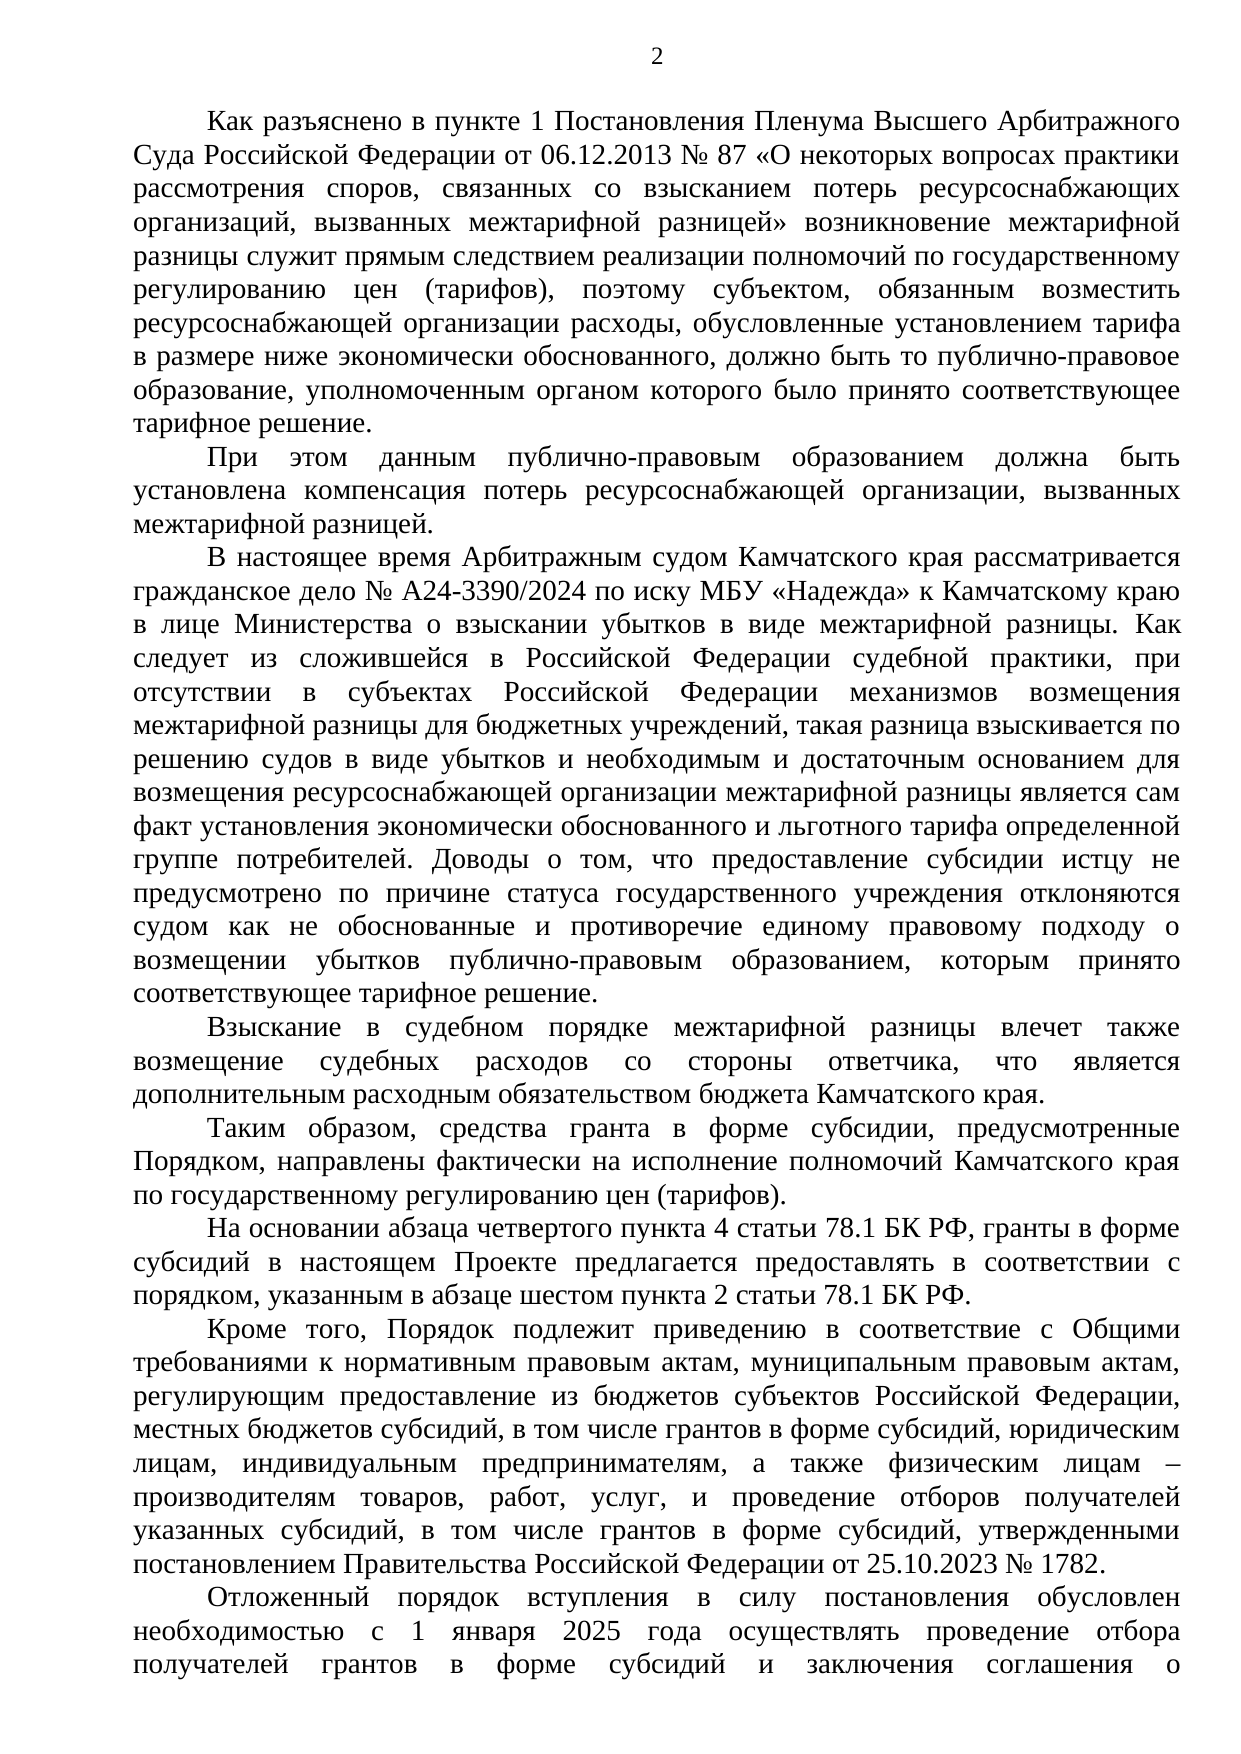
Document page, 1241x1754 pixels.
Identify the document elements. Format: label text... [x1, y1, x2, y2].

text Таким образом, средства гранта в форме субсидии, предусмотренные Порядком, направлены фактически на исполнение полномочий Камчатского края по государственному регулированию цен (тарифов). [133, 1110, 1181, 1210]
text В настоящее время Арбитражным судом Камчатского края рассматривается гражданское дело № А24-3390/2024 по иску МБУ «Надежда» к Камчатскому краю в лице Министерства о взыскании убытков в виде межтарифной разницы. Как следует из сложившейся в Российской Федерации судебной практики, при отсутствии в субъектах Российской Федерации механизмов возмещения межтарифной разницы для бюджетных учреждений, такая разница взыскивается по решению судов в виде убытков и необходимым и достаточным основанием для возмещения ресурсоснабжающей организации межтарифной разницы является сам факт установления экономически обоснованного и льготного тарифа определенной группе потребителей. Доводы о том, что предоставление субсидии истцу не предусмотрено по причине статуса государственного учреждения отклоняются судом как не обоснованные и противоречие единому правовому подходу о возмещении убытков публично-правовым образованием, которым принято соответствующее тарифное решение. [133, 539, 1181, 1009]
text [133, 1579, 1181, 1680]
text Взыскание в судебном порядке межтарифной разницы влечет также возмещение судебных расходов со стороны ответчика, что является дополнительным расходным обязательством бюджета Камчатского края. [133, 1009, 1181, 1110]
text Кроме того, Порядок подлежит приведению в соответствие с Общими требованиями к нормативным правовым актам, муниципальным правовым актам, регулирующим предоставление из бюджетов субъектов Российской Федерации, местных бюджетов субсидий, в том числе грантов в форме субсидий, юридическим лицам, индивидуальным предпринимателям, а также физическим лицам – производителям товаров, работ, услуг, и проведение отборов получателей указанных субсидий, в том числе грантов в форме субсидий, утвержденными постановлением Правительства Российской Федерации от 25.10.2023 № 1782. [133, 1311, 1181, 1579]
text При этом данным публично-правовым образованием должна быть установлена компенсация потерь ресурсоснабжающей организации, вызванных межтарифной разницей. [133, 439, 1181, 539]
text На основании абзаца четвертого пункта 4 статьи 78.1 БК РФ, гранты в форме субсидий в настоящем Проекте предлагается предоставлять в соответствии с порядком, указанным в абзаце шестом пункта 2 статьи 78.1 БК РФ. [133, 1210, 1181, 1311]
text Как разъяснено в пункте 1 Постановления Пленума Высшего Арбитражного Суда Российской Федерации от 06.12.2013 № 87 «О некоторых вопросах практики рассмотрения споров, связанных со взысканием потерь ресурсоснабжающих организаций, вызванных межтарифной разницей» возникновение межтарифной разницы служит прямым следствием реализации полномочий по государственному регулированию цен (тарифов), поэтому субъектом, обязанным возместить ресурсоснабжающей организации расходы, обусловленные установлением тарифа в размере ниже экономически обоснованного, должно быть то публично-правовое образование, уполномоченным органом которого было принято соответствующее тарифное решение. [133, 103, 1181, 439]
